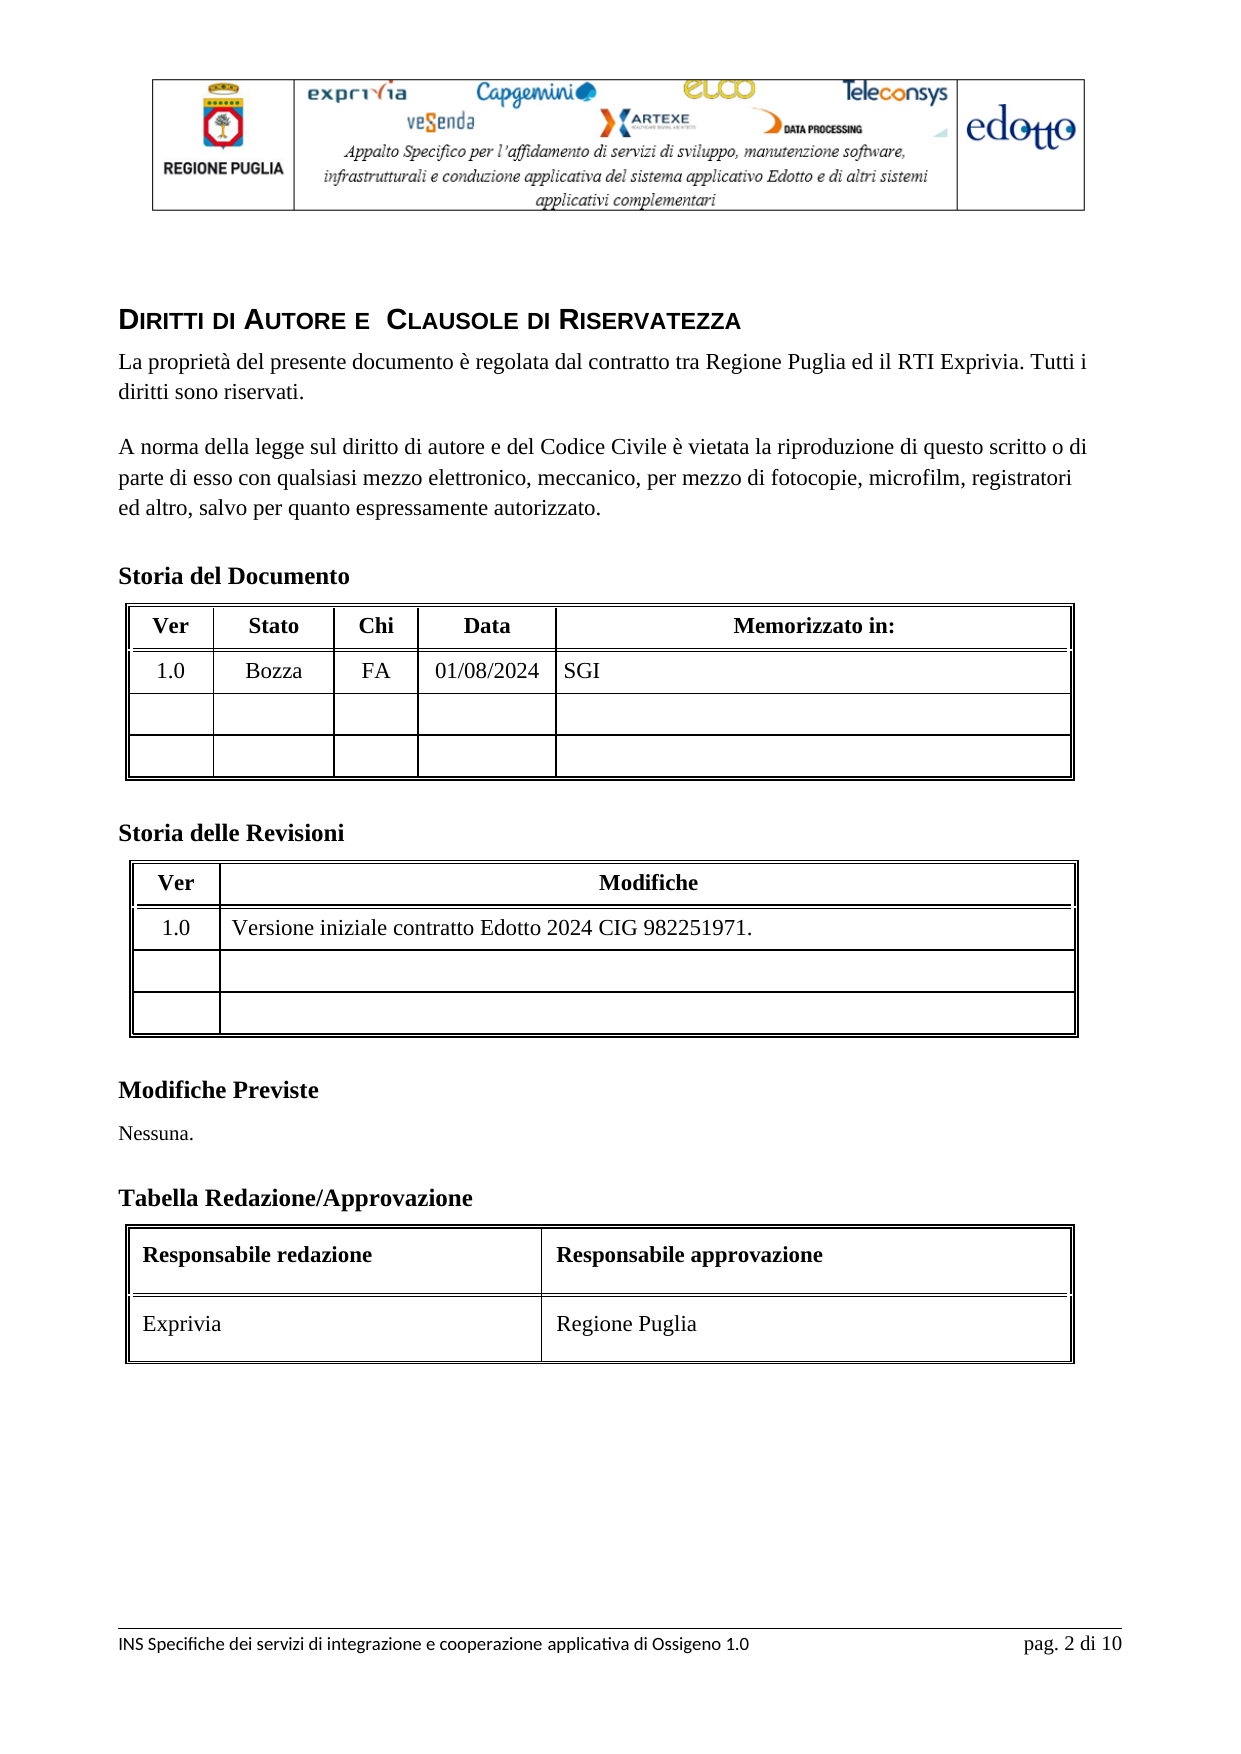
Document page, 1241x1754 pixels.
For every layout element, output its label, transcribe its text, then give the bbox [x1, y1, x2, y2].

list Storia delle Revisioni [118, 818, 1122, 847]
table_header Ver [130, 607, 213, 648]
table_cell 1.0 [128, 648, 213, 692]
table_header Chi [335, 607, 418, 648]
table_cell [419, 736, 555, 776]
table_header Responsabile redazione [130, 1229, 541, 1292]
table_cell FA [335, 652, 417, 692]
table_cell Bozza [214, 652, 333, 692]
table_cell [221, 951, 1074, 991]
table_cell [557, 694, 1070, 734]
table_cell [134, 993, 219, 1033]
table_cell [134, 951, 219, 991]
list Modifiche Previste [118, 1075, 1122, 1104]
text Nessuna. [118, 1116, 1122, 1145]
list Tabella Redazione/Approvazione [118, 1183, 1122, 1212]
table_header Responsabile approvazione [542, 1229, 1070, 1292]
table_cell 1.0 [132, 904, 219, 949]
table_cell [557, 736, 1070, 776]
picture [147, 73, 1093, 218]
table_cell 01/08/2024 [419, 652, 555, 692]
table_cell [335, 736, 417, 776]
text A norma della legge sul diritto di autore e del Codice Civile è vietata la riproduzione di questo scritto o di parte di esso con qualsiasi mezzo elettronico, meccanico, per mezzo di fotocopie, microfilm, registratori ed altro, salvo per quanto espressamente autorizzato. [118, 433, 1093, 520]
list Diritti di Autore e Clausole di Riservatezza [118, 302, 1122, 335]
text La proprietà del presente documento è regolata dal contratto tra Regione Puglia ed il RTI Exprivia. Tutti i diritti sono riservati. [118, 348, 1093, 404]
table_header Data [419, 607, 556, 648]
table_cell Regione Puglia [542, 1293, 1073, 1361]
table_cell [130, 694, 213, 734]
table_cell [335, 694, 417, 734]
list Storia del Documento [118, 561, 1122, 590]
table_header Modifiche [221, 864, 1074, 904]
table_cell SGI [557, 648, 1073, 692]
table_cell [130, 736, 213, 776]
table_cell [214, 694, 333, 734]
table_header Ver [134, 864, 219, 904]
table_header Stato [214, 607, 334, 648]
table_header Memorizzato in: [557, 607, 1070, 648]
table_cell [221, 993, 1074, 1033]
table_cell [214, 736, 333, 776]
table_cell Versione iniziale contratto Edotto 2024 CIG 982251971. [221, 904, 1077, 949]
table_cell [419, 694, 555, 734]
table_cell Exprivia [128, 1293, 541, 1361]
